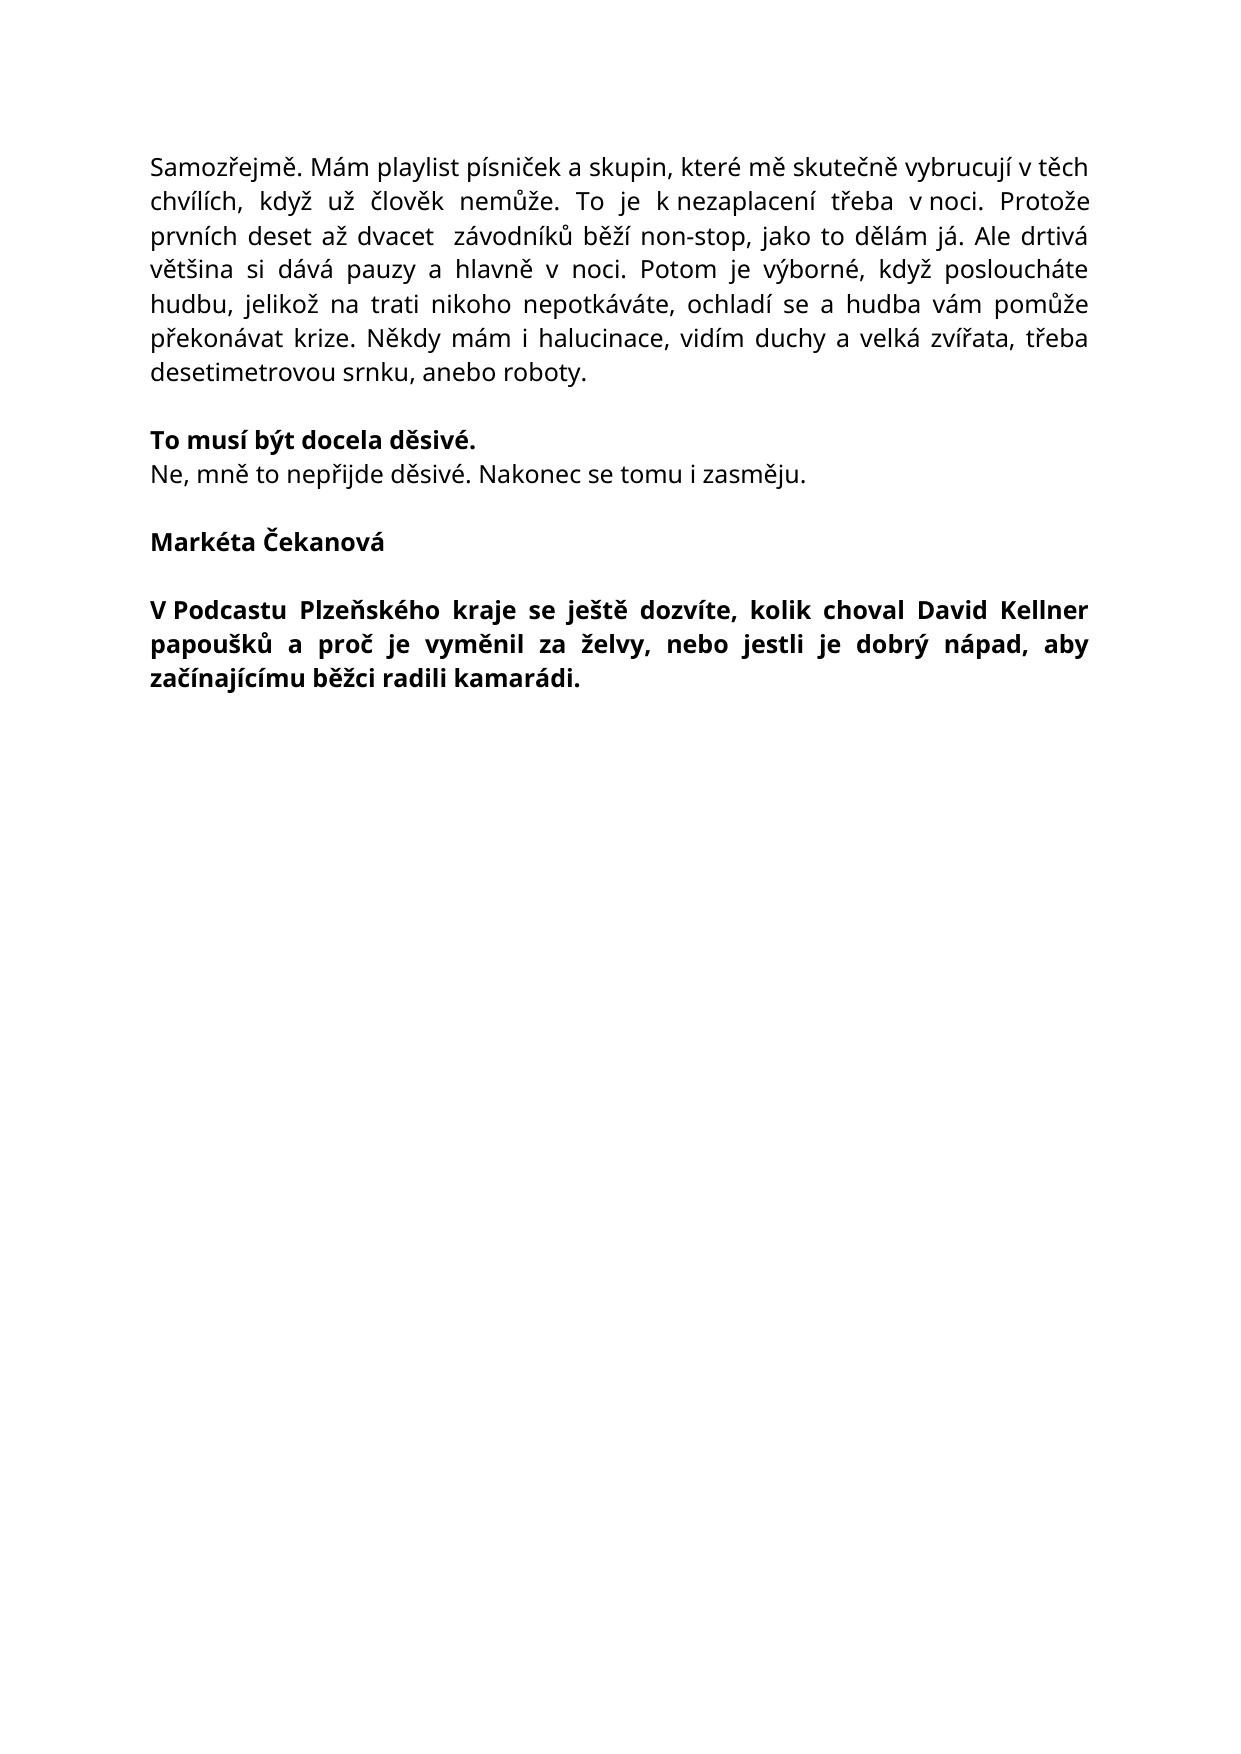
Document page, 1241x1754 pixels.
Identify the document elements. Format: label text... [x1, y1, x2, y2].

text Ne, mně to nepřijde děsivé. Nakonec se tomu i zasměju. [150, 457, 1090, 491]
text To musí být docela děsivé. [150, 422, 1090, 457]
text V Podcastu Plzeňského kraje se ještě dozvíte, kolik choval David Kellner papoušků a proč je vyměnil za želvy, nebo jestli je dobrý nápad, aby začínajícímu běžci radili kamarádi. [150, 593, 1090, 695]
text Markéta Čekanová [150, 525, 1090, 559]
text Samozřejmě. Mám playlist písniček a skupin, které mě skutečně vybrucují v těch chvílích, když už člověk nemůže. To je k nezaplacení třeba v noci. Protože prvních deset až dvacet závodníků běží non-stop, jako to dělám já. Ale drtivá většina si dává pauzy a hlavně v noci. Potom je výborné, když posloucháte hudbu, jelikož na trati nikoho nepotkáváte, ochladí se a hudba vám pomůže překonávat krize. Někdy mám i halucinace, vidím duchy a velká zvířata, třeba desetimetrovou srnku, anebo roboty. [150, 150, 1090, 388]
